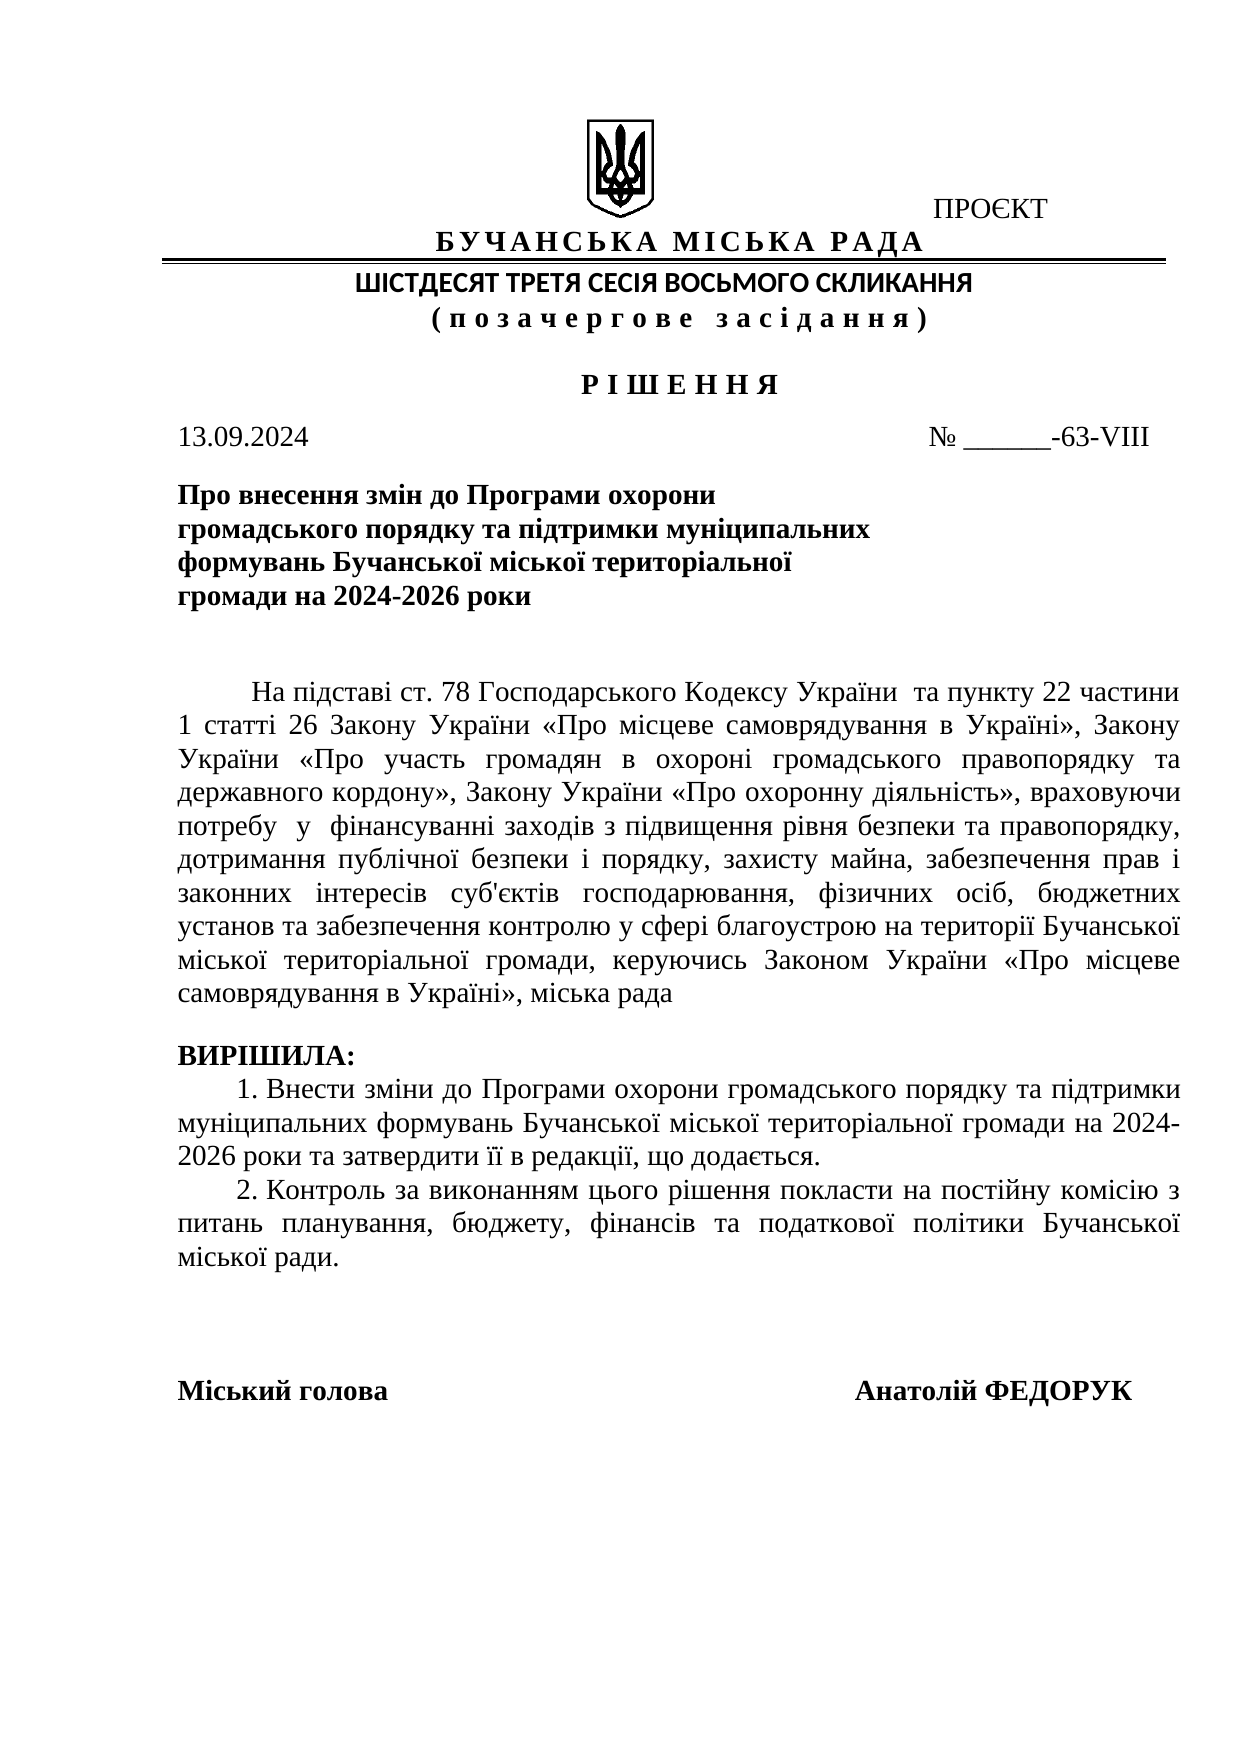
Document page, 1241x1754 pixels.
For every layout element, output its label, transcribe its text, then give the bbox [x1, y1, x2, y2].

text ВИРІШИЛА: [177, 1038, 1181, 1071]
text БУЧАНСЬКА МІСЬКА РАДА [177, 224, 1181, 258]
subtitle 13.09.2024 № ______-63-VIII [177, 419, 1181, 453]
text На підставі ст. 78 Господарського Кодексу України та пункту 22 частини 1 статті 26 Закону України «Про місцеве самоврядування в Україні», Закону України «Про участь громадян в охороні громадського правопорядку та державного кордону», Закону України «Про охоронну діяльність», враховуючи потребу у фінансуванні заходів з підвищення рівня безпеки та правопорядку, дотримання публічної безпеки і порядку, захисту майна, забезпечення прав і законних інтересів суб'єктів господарювання, фізичних осіб, бюджетних установ та забезпечення контролю у сфері благоустрою на території Бучанської міської територіальної громади, керуючись Законом України «Про місцеве самоврядування в Україні», міська рада [177, 674, 1181, 1009]
table_header ШІСТДЕСЯТ ТРЕТЯ СЕСІЯ ВОСЬМОГО СКЛИКАННЯ [162, 264, 1166, 300]
text РІШЕННЯ [177, 367, 1181, 400]
text ПРОЄКТ [177, 118, 1181, 224]
picture [585, 118, 656, 219]
text (позачергове засідання) [177, 300, 1181, 333]
text Про внесення змін до Програми охорони громадського порядку та підтримки муніципальних формувань Бучанської міської територіальної громади на 2024-2026 роки [177, 477, 881, 611]
list Внести зміни до Програми охорони громадського порядку та підтримки муніципальних формувань Бучанської міської територіальної громади на 2024-2026 роки та затвердити її в редакції, що додається. [177, 1071, 1181, 1172]
list Контроль за виконанням цього рішення покласти на постійну комісію з питань планування, бюджету, фінансів та податкової політики Бучанської міської ради. [177, 1172, 1181, 1273]
text Міський голова Анатолій ФЕДОРУК [177, 1373, 1181, 1407]
